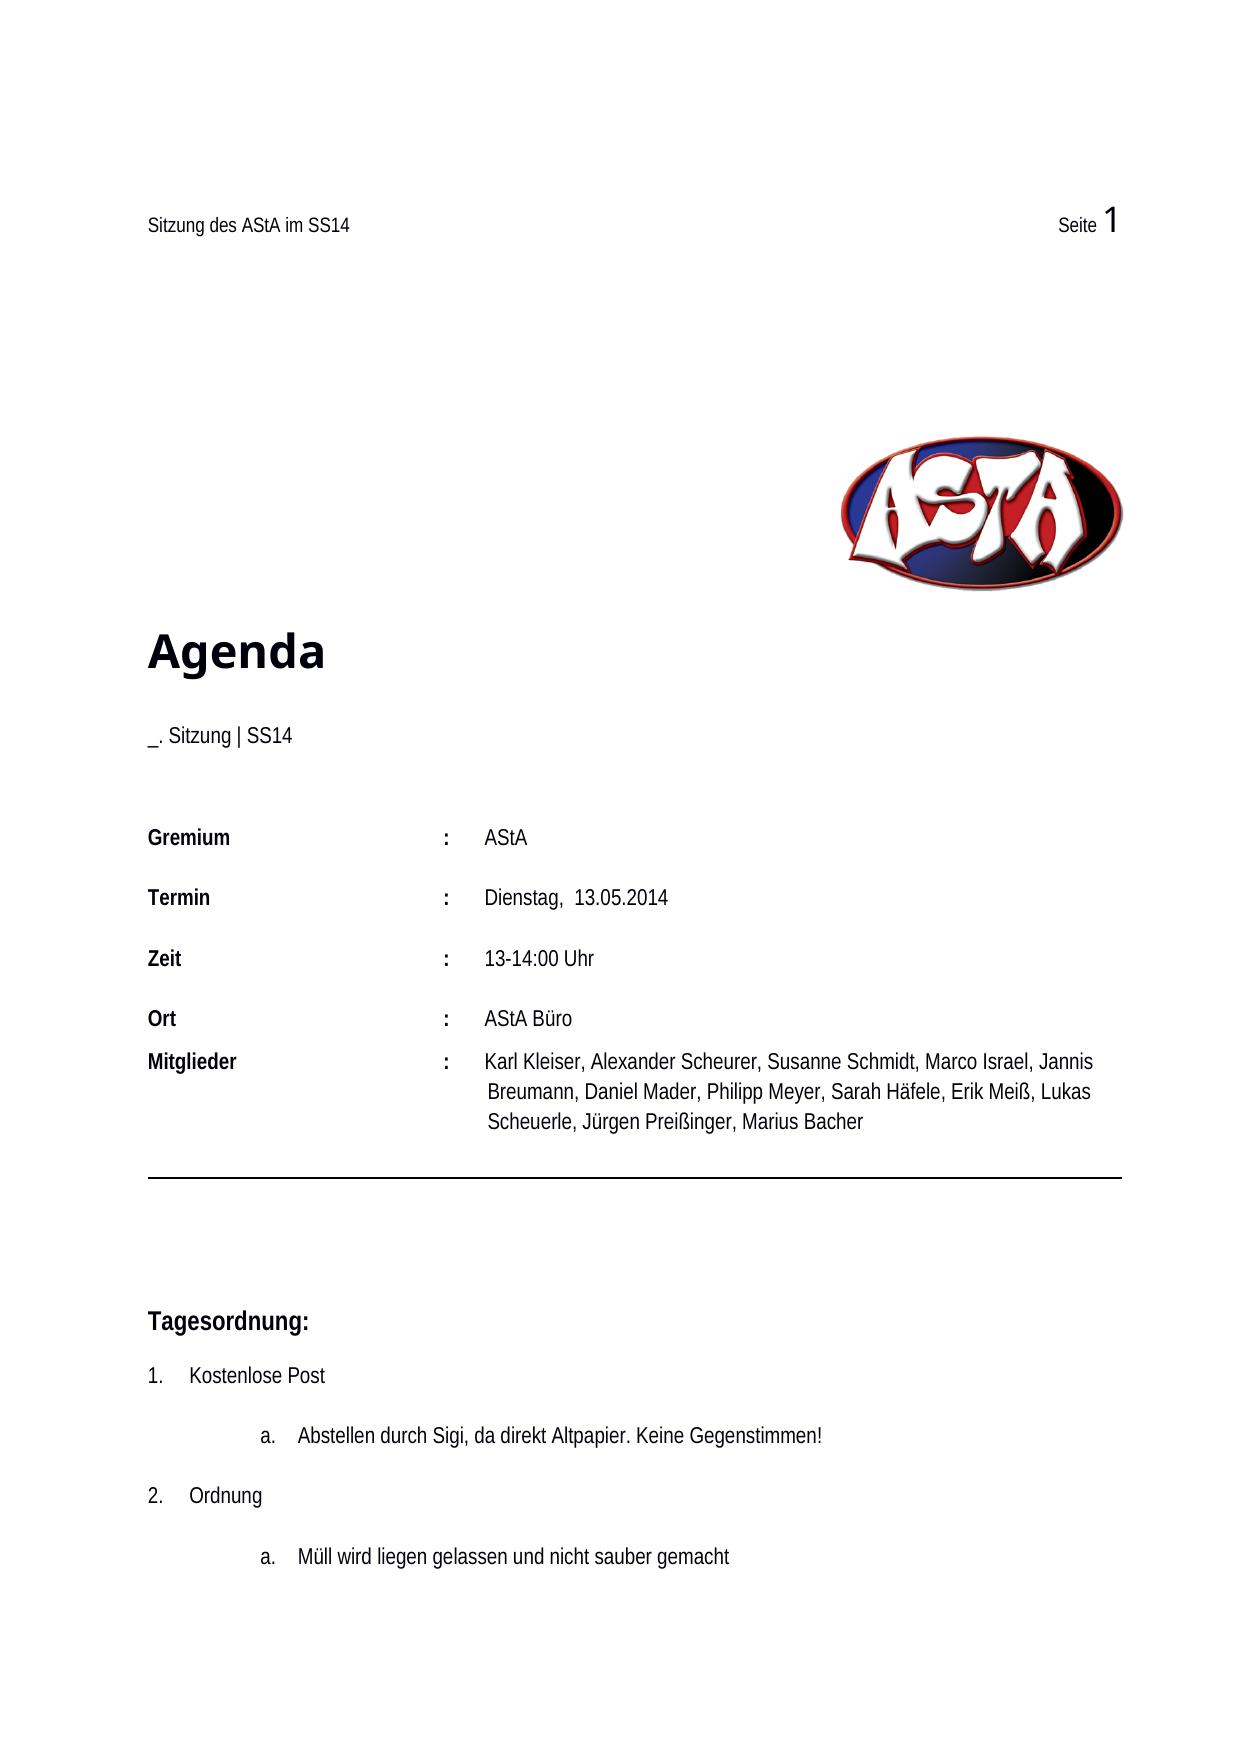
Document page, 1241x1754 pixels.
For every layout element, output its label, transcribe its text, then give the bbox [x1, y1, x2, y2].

list Ordnung [148, 1482, 1122, 1509]
text Gremium : AStA [148, 824, 1122, 850]
text Ort : AStA Büro [148, 1005, 1122, 1031]
text Mitglieder : Karl Kleiser, Alexander Scheurer, Susanne Schmidt, Marco Israel, Jannis Breumann, Daniel Mader, Philipp Meyer, Sarah Häfele, Erik Meiß, Lukas Scheuerle, Jürgen Preißinger, Marius Bacher [148, 1048, 1122, 1134]
list Müll wird liegen gelassen und nicht sauber gemacht [260, 1543, 1122, 1569]
list Kostenlose Post [148, 1362, 1122, 1388]
text Termin : Dienstag, 13.05.2014 [148, 884, 1122, 911]
list Abstellen durch Sigi, da direkt Altpapier. Keine Gegenstimmen! [260, 1422, 1122, 1448]
text Agenda [148, 618, 1122, 682]
text Tagesordnung: [148, 1305, 1122, 1336]
picture [833, 422, 1134, 613]
text Zeit : 13-14:00 Uhr [148, 944, 1122, 971]
text _. Sitzung | SS14 [148, 722, 1122, 748]
